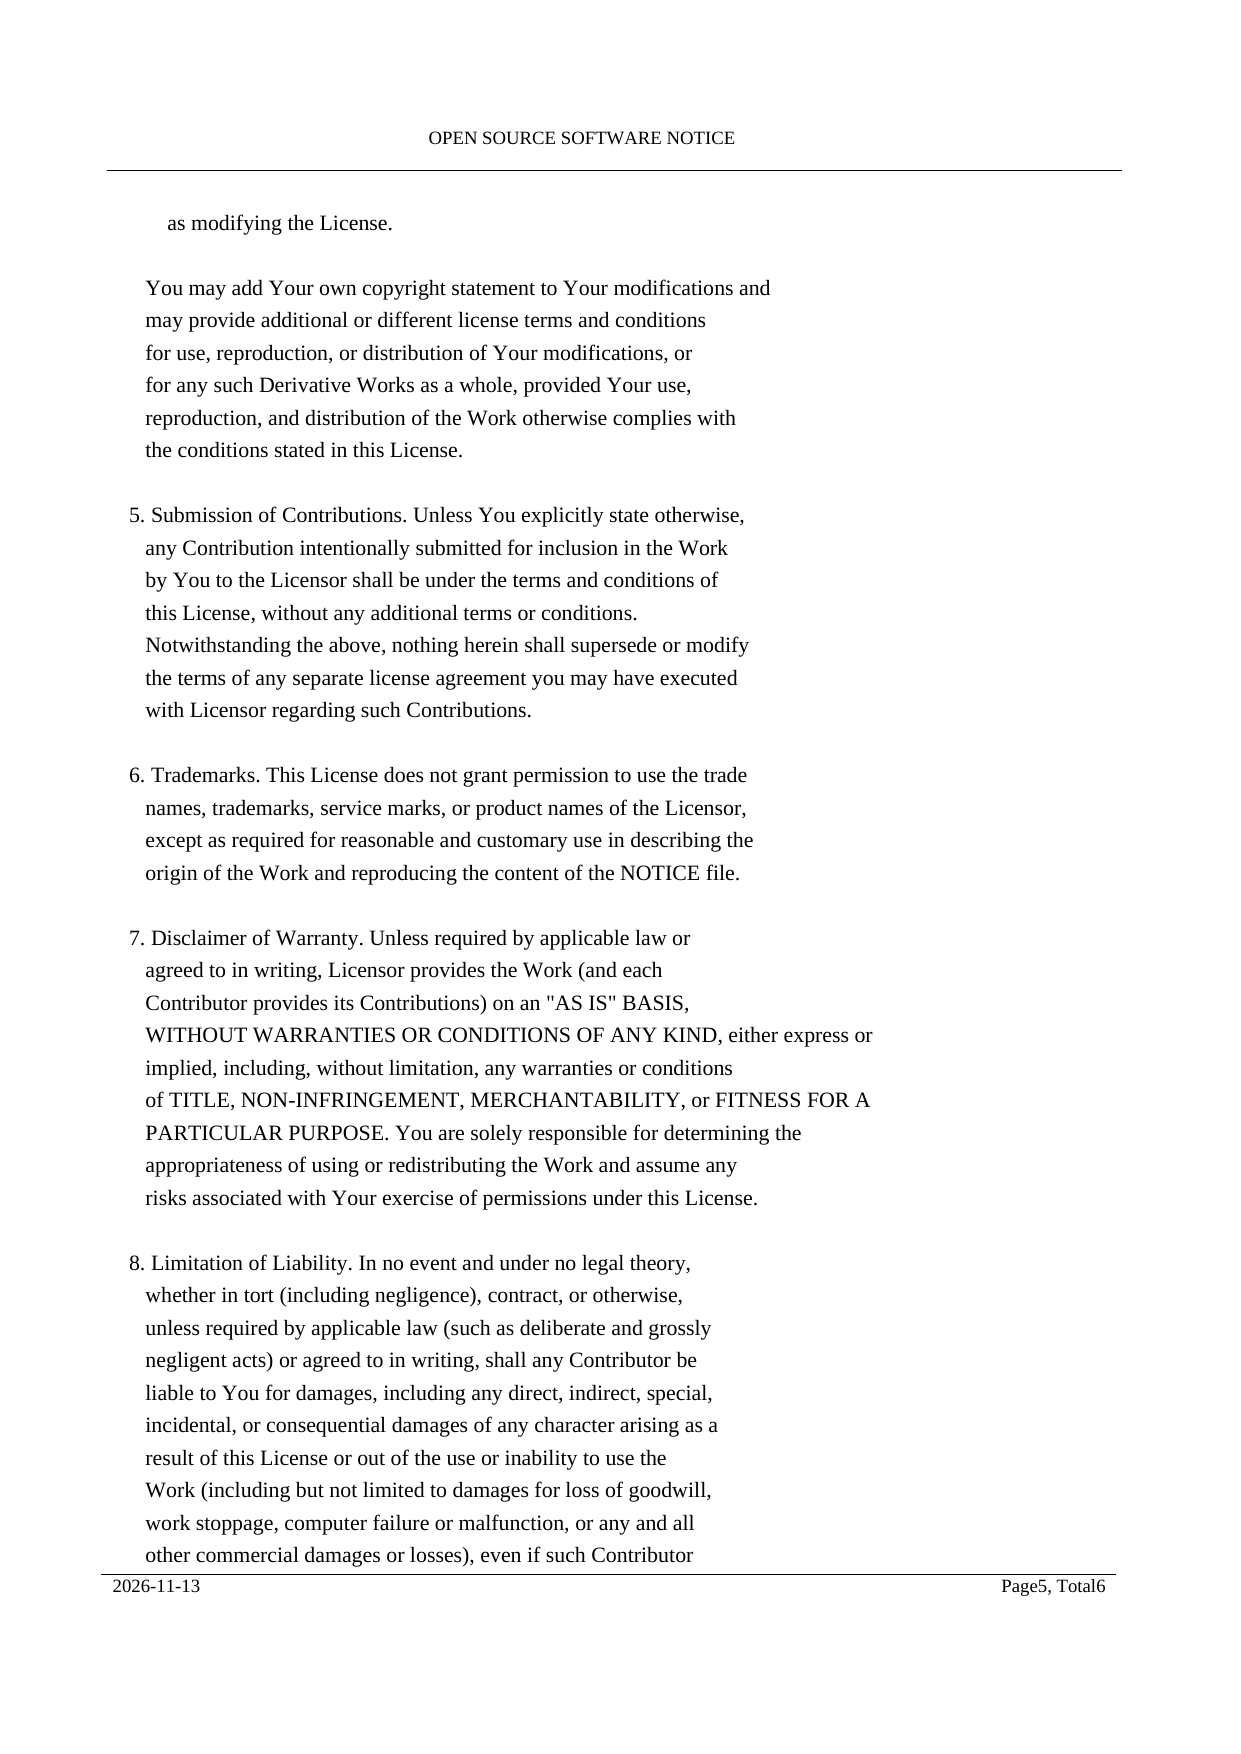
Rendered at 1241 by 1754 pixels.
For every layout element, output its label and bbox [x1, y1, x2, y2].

text [112, 206, 1128, 1571]
